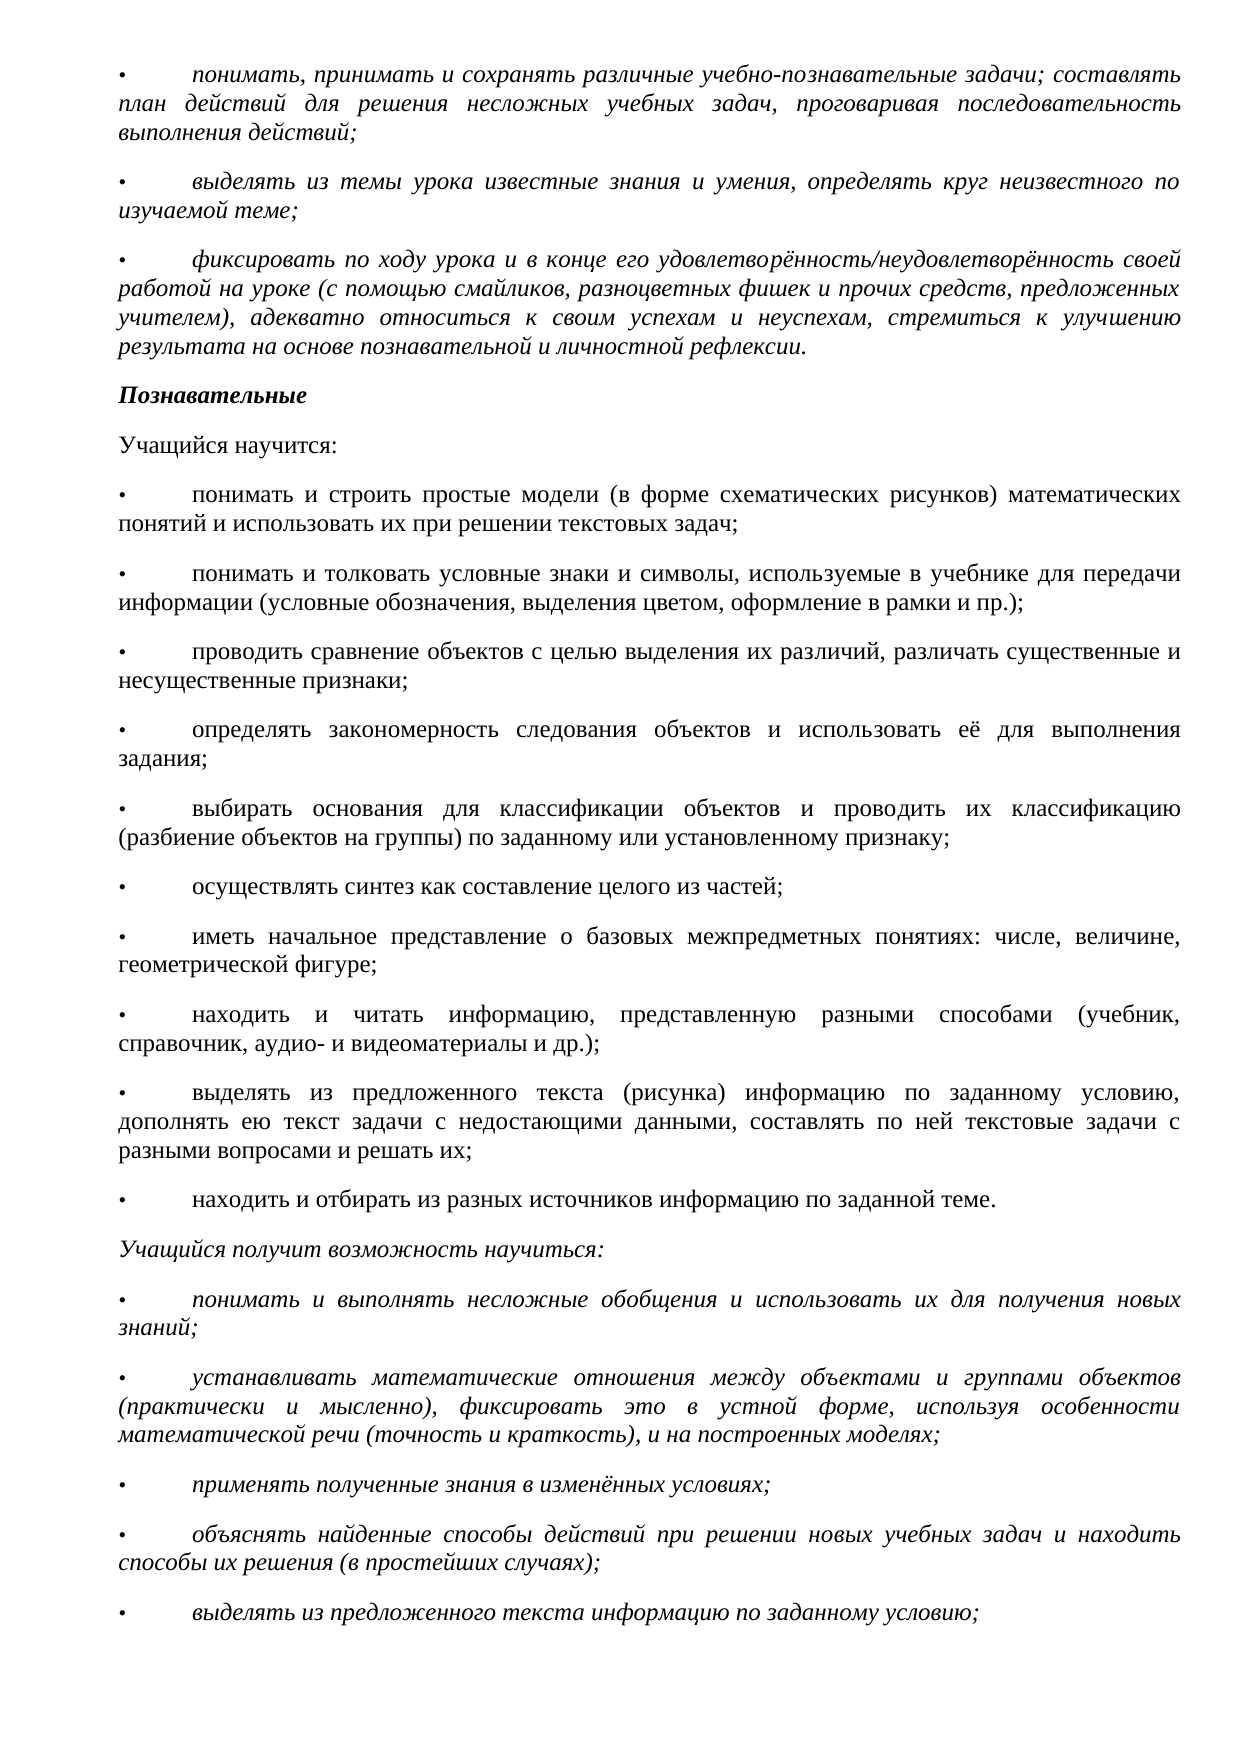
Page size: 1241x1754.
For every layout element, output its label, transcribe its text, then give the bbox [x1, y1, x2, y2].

list фиксировать по ходу урока и в конце его удовлетворённость/неудовлетворённость своей работой на уроке (с помощью смайликов, разноцветных фишек и прочих средств, предложенных учителем), адекватно относиться к своим успехам и неуспехам, стремиться к улучшению результата на основе познавательной и личностной рефлексии. [118, 244, 1181, 359]
list понимать, принимать и сохранять различные учебно-познавательные задачи; составлять план действий для решения несложных учебных задач, проговаривая последовательность выполнения действий; [118, 59, 1181, 145]
list находить и читать информацию, представленную разными способами (учебник, справочник, аудио- и видеоматериалы и др.); [118, 999, 1181, 1057]
list выделять из предложенного текста информацию по заданному условию; [118, 1597, 1181, 1626]
list выделять из темы урока известные знания и умения, определять круг неизвестного по изучаемой теме; [118, 166, 1181, 224]
text Учащийся научится: [118, 430, 1181, 459]
list определять закономерность следования объектов и использовать её для выполнения задания; [118, 714, 1181, 772]
list применять полученные знания в изменённых условиях; [118, 1469, 1181, 1498]
list устанавливать математические отношения между объектами и группами объектов (практически и мысленно), фиксировать это в устной форме, используя особенности математической речи (точность и краткость), и на построенных моделях; [118, 1362, 1181, 1448]
list объяснять найденные способы действий при решении новых учебных задач и находить способы их решения (в простейших случаях); [118, 1519, 1181, 1576]
text Познавательные [118, 380, 1181, 409]
list выбирать основания для классификации объектов и проводить их классификацию (разбиение объектов на группы) по заданному или установленному признаку; [118, 793, 1181, 850]
list понимать и толковать условные знаки и символы, используемые в учебнике для передачи информации (условные обозначения, выделения цветом, оформление в рамки и пр.); [118, 558, 1181, 615]
list находить и отбирать из разных источников информацию по заданной теме. [118, 1184, 1181, 1213]
list проводить сравнение объектов с целью выделения их различий, различать существенные и несущественные признаки; [118, 636, 1181, 694]
list понимать и выполнять несложные обобщения и использовать их для получения новых знаний; [118, 1284, 1181, 1341]
list иметь начальное представление о базовых межпредметных понятиях: числе, величине, геометрической фигуре; [118, 921, 1181, 978]
text Учащийся получит возможность научиться: [118, 1234, 1181, 1263]
list понимать и строить простые модели (в форме схематических рисунков) математических понятий и использовать их при решении текстовых задач; [118, 479, 1181, 537]
list выделять из предложенного текста (рисунка) информацию по заданному условию, дополнять ею текст задачи с недостающими данными, составлять по ней текстовые задачи с разными вопросами и решать их; [118, 1077, 1181, 1164]
list осуществлять синтез как составление целого из частей; [118, 871, 1181, 900]
